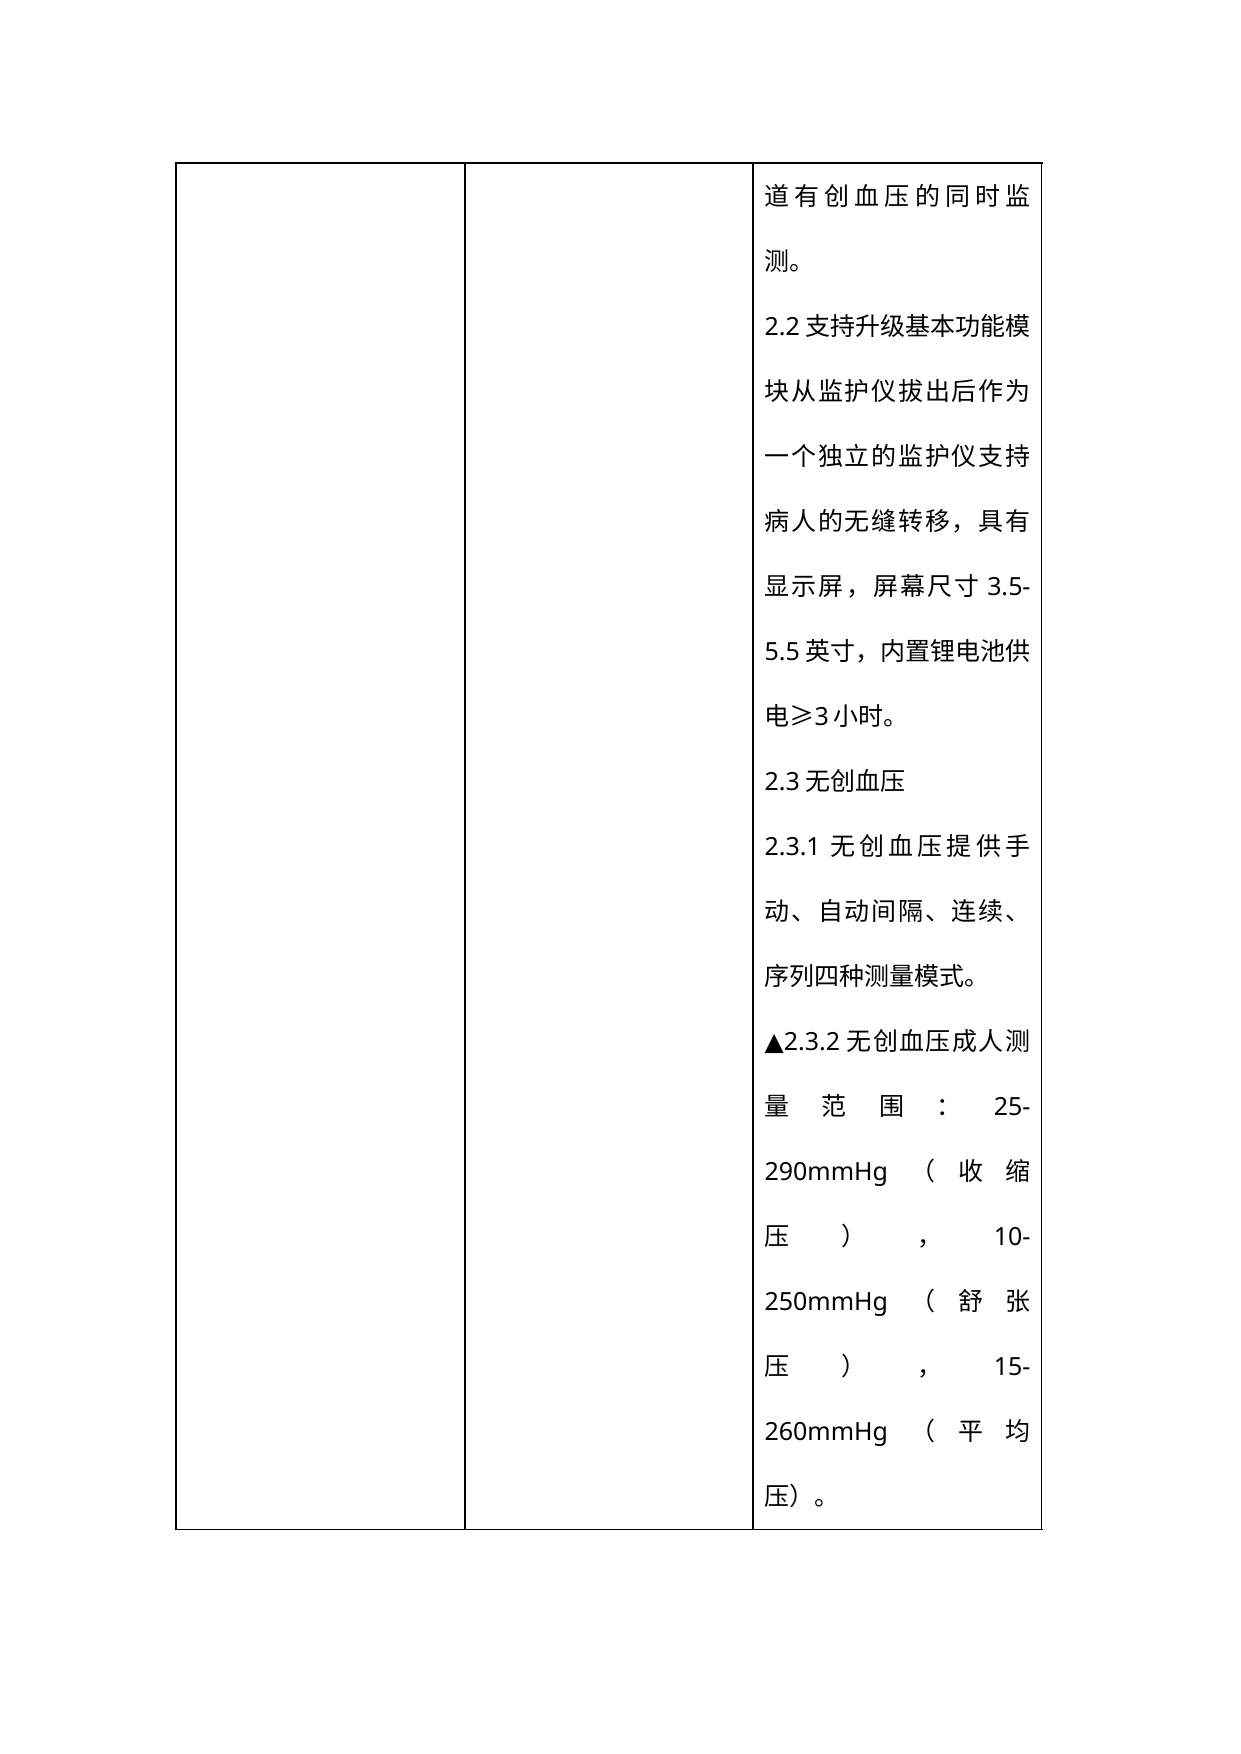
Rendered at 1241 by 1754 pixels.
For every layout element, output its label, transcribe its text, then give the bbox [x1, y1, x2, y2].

table_cell 2 [466, 164, 752, 1528]
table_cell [754, 164, 1041, 1528]
table_cell [177, 164, 464, 1528]
